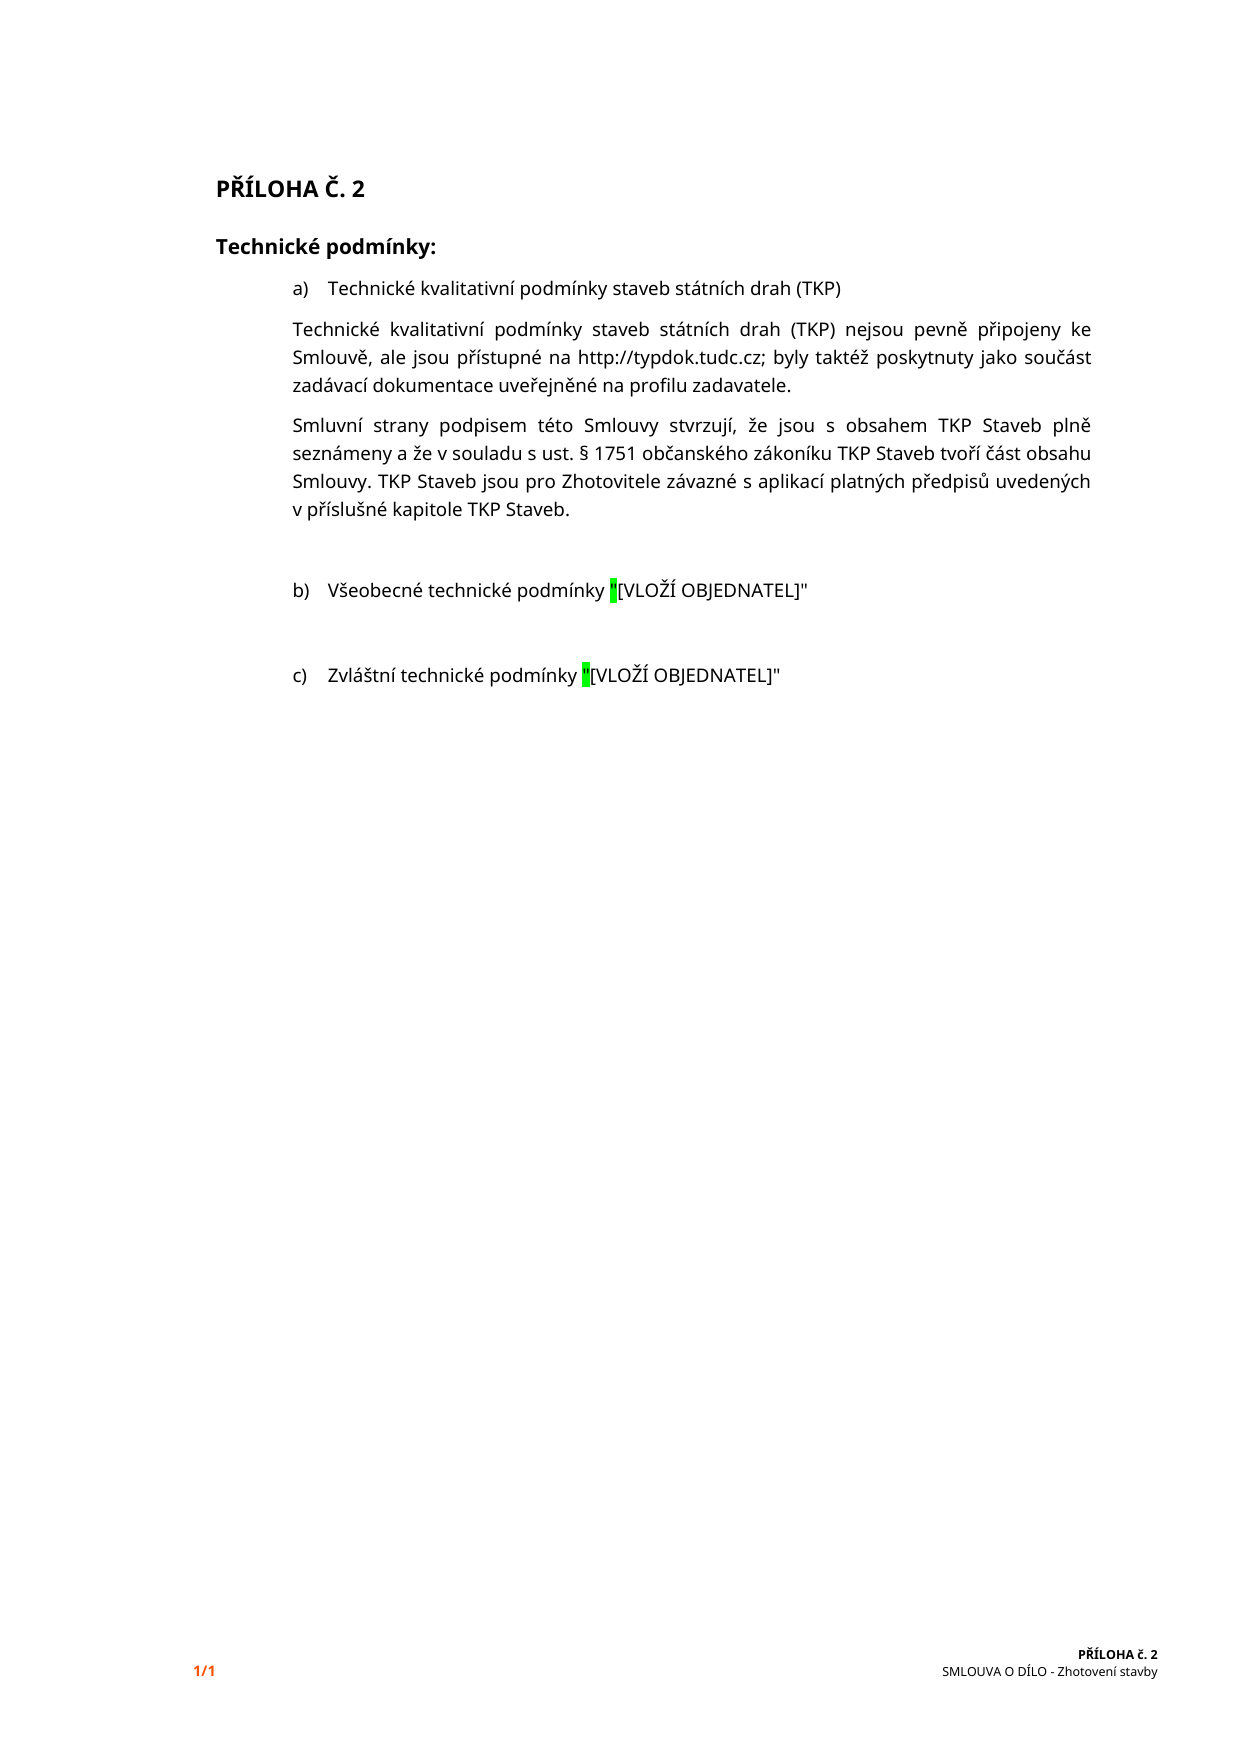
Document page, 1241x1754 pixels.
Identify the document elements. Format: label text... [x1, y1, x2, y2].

text Zvláštní technické podmínky [292, 662, 582, 687]
text Technické podmínky: [216, 232, 1093, 260]
text Technické kvalitativní podmínky staveb státních drah (TKP) nejsou pevně připojeny ke Smlouvě, ale jsou přístupné na http://typdok.tudc.cz; byly taktéž poskytnuty jako součást zadávací dokumentace uveřejněné na profilu zadavatele. [292, 316, 1093, 398]
text Všeobecné technické podmínky [292, 578, 610, 603]
text Všeobecné technické podmínky [617, 578, 1093, 603]
text Smluvní strany podpisem této Smlouvy stvrzují, že jsou s obsahem TKP Staveb plně seznámeny a že v souladu s ust. § 1751 občanského zákoníku TKP Staveb tvoří část obsahu Smlouvy. TKP Staveb jsou pro Zhotovitele závazné s aplikací platných předpisů uvedených v příslušné kapitole TKP Staveb. [292, 413, 1093, 522]
text Zvláštní technické podmínky [590, 662, 1093, 687]
list Technické kvalitativní podmínky staveb státních drah (TKP) [292, 276, 1093, 301]
text Příloha č. 2 [216, 172, 1093, 204]
